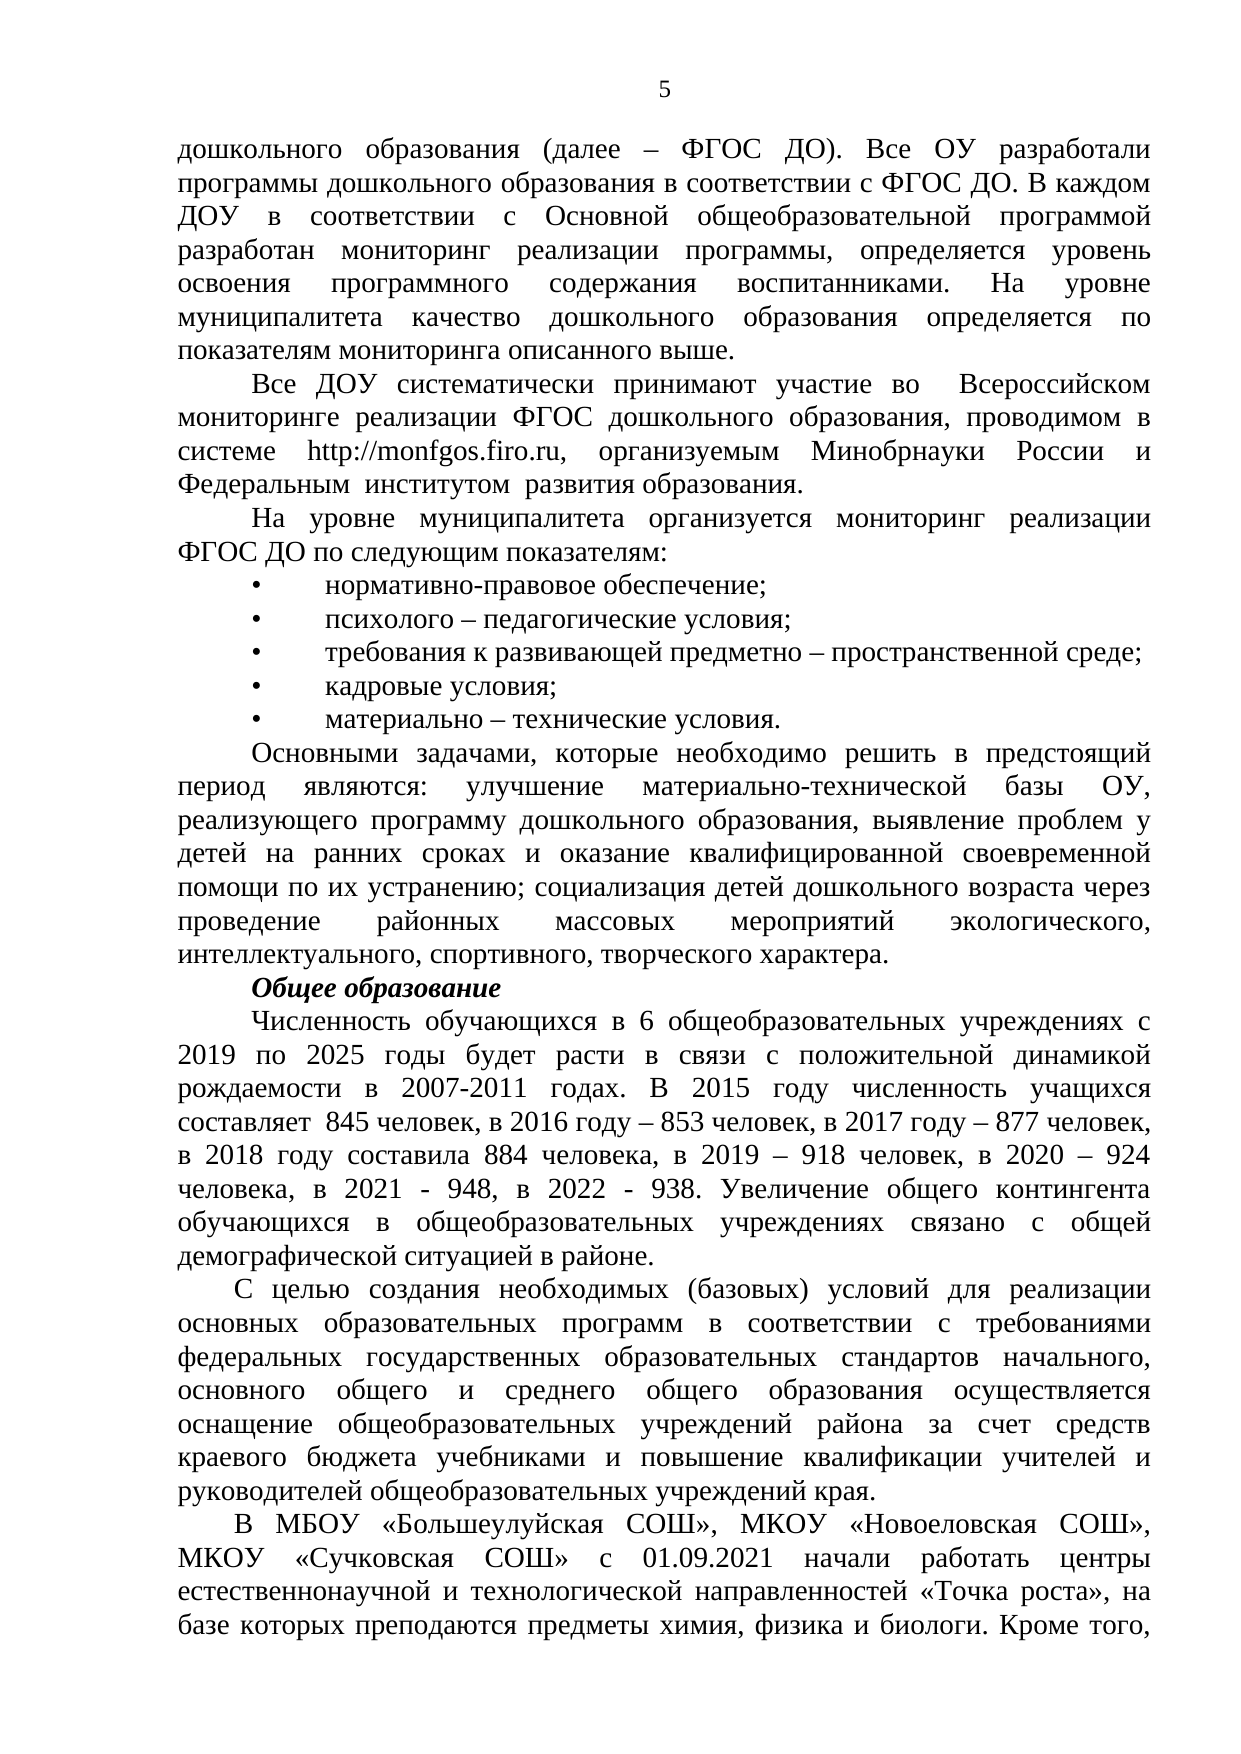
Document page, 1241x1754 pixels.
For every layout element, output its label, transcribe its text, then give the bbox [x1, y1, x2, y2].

text • материально – технические условия. [177, 701, 1152, 735]
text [177, 131, 1152, 366]
text На уровне муниципалитета организуется мониторинг реализации ФГОС ДО по следующим показателям: [177, 500, 1152, 567]
text Все ДОУ систематически принимают участие во Всероссийском мониторинге реализации ФГОС дошкольного образования, проводимом в системе http://monfgos.firo.ru, организуемым Минобрнауки России и Федеральным институтом развития образования. [177, 366, 1152, 500]
text Общее образование [177, 970, 1152, 1003]
text • психолого – педагогические условия; [177, 601, 1152, 634]
text • кадровые условия; [177, 668, 1152, 701]
text • требования к развивающей предметно – пространственной среде; [177, 634, 1152, 668]
text Основными задачами, которые необходимо решить в предстоящий период являются: улучшение материально-технической базы ОУ, реализующего программу дошкольного образования, выявление проблем у детей на ранних сроках и оказание квалифицированной своевременной помощи по их устранению; социализация детей дошкольного возраста через проведение районных массовых мероприятий экологического, интеллектуального, спортивного, творческого характера. [177, 735, 1152, 970]
text С целью создания необходимых (базовых) условий для реализации основных образовательных программ в соответствии с требованиями федеральных государственных образовательных стандартов начального, основного общего и среднего общего образования осуществляется оснащение общеобразовательных учреждений района за счет средств краевого бюджета учебниками и повышение квалификации учителей и руководителей общеобразовательных учреждений края. [177, 1272, 1152, 1506]
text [177, 1506, 1152, 1641]
text Численность обучающихся в 6 общеобразовательных учреждениях с 2019 по 2025 годы будет расти в связи с положительной динамикой рождаемости в 2007-2011 годах. В 2015 году численность учащихся составляет 845 человек, в 2016 году – 853 человек, в 2017 году – 877 человек, в 2018 году составила 884 человека, в 2019 – 918 человек, в 2020 – 924 человека, в 2021 - 948, в 2022 - 938. Увеличение общего контингента обучающихся в общеобразовательных учреждениях связано с общей демографической ситуацией в районе. [177, 1003, 1152, 1272]
text • нормативно-правовое обеспечение; [177, 567, 1152, 601]
